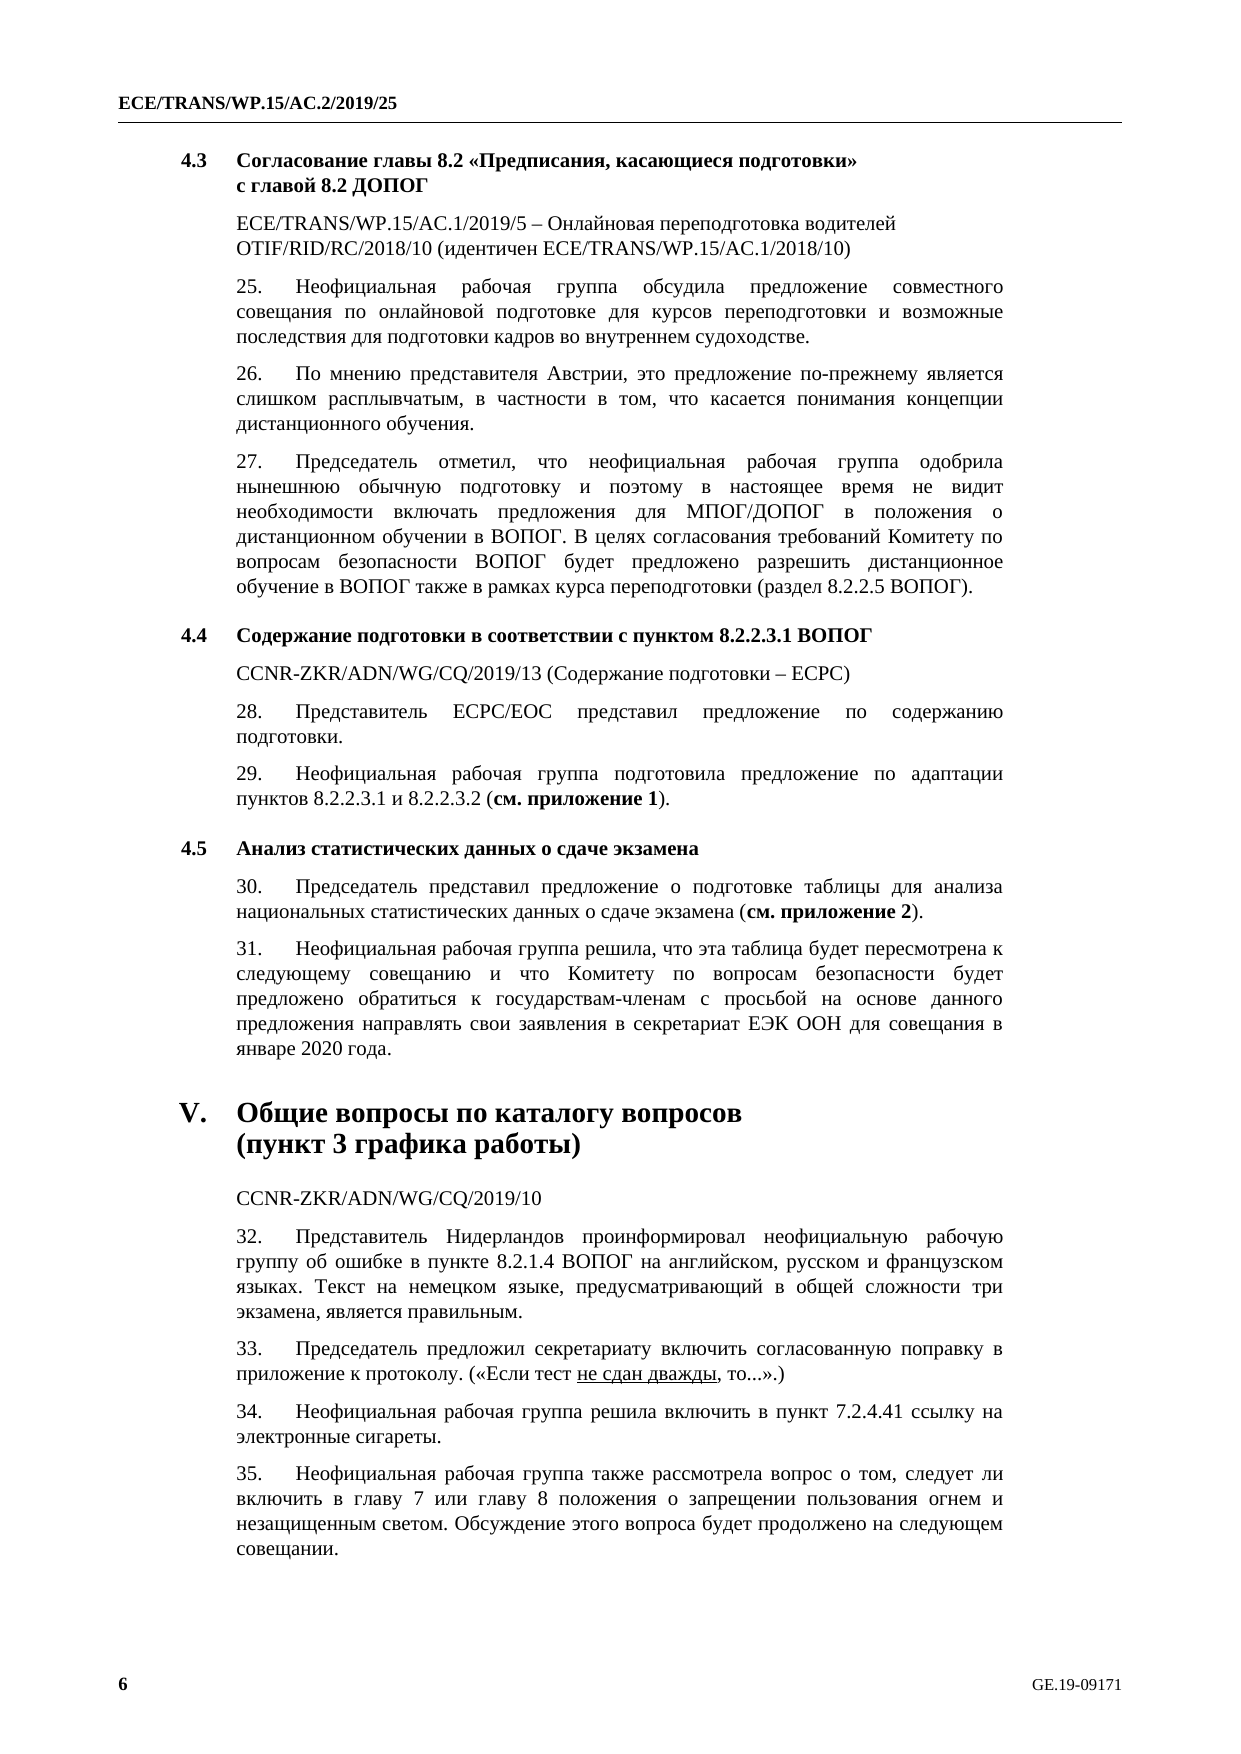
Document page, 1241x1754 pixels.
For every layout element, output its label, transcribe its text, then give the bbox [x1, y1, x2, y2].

text 29. Неофициальная рабочая группа подготовила предложение по адаптации пунктов 8.2.2.3.1 и 8.2.2.3.2 (см. приложение 1). [236, 760, 1004, 810]
text V. Общие вопросы по каталогу вопросов (пункт 3 графика работы) [118, 1098, 1004, 1160]
text 34. Неофициальная рабочая группа решила включить в пункт 7.2.4.41 ссылку на электронные сигареты. [236, 1398, 1004, 1448]
text 27. Председатель отметил, что неофициальная рабочая группа одобрила нынешнюю обычную подготовку и поэтому в настоящее время не видит необходимости включать предложения для МПОГ/ДОПОГ в положения о дистанционном обучении в ВОПОГ. В целях согласования требований Комитету по вопросам безопасности ВОПОГ будет предложено разрешить дистанционное обучение в ВОПОГ также в рамках курса переподготовки (раздел 8.2.2.5 ВОПОГ). [236, 448, 1004, 598]
text ECE/TRANS/WP.15/AC.1/2019/5 – Онлайновая переподготовка водителей OTIF/RID/RC/2018/10 (идентичен ECE/TRANS/WP.15/AC.1/2018/10) [236, 210, 1004, 260]
text 31. Неофициальная рабочая группа решила, что эта таблица будет пересмотрена к следующему совещанию и что Комитету по вопросам безопасности будет предложено обратиться к государствам-членам с просьбой на основе данного предложения направлять свои заявления в секретариат ЕЭК ООН для совещания в январе 2020 года. [236, 935, 1004, 1060]
text 32. Представитель Нидерландов проинформировал неофициальную рабочую группу об ошибке в пункте 8.2.1.4 ВОПОГ на английском, русском и французском языках. Текст на немецком языке, предусматривающий в общей сложности три экзамена, является правильным. [236, 1223, 1004, 1323]
text 33. Председатель предложил секретариату включить согласованную поправку в приложение к протоколу. («Если тест не сдан дважды, то...».) [236, 1335, 1004, 1385]
text 4.3 Согласование главы 8.2 «Предписания, касающиеся подготовки» с главой 8.2 ДОПОГ [118, 148, 1004, 198]
text 25. Неофициальная рабочая группа обсудила предложение совместного совещания по онлайновой подготовке для курсов переподготовки и возможные последствия для подготовки кадров во внутреннем судоходстве. [236, 273, 1004, 348]
text CCNR-ZKR/ADN/WG/CQ/2019/10 [236, 1185, 1004, 1210]
text 28. Представитель ЕСРС/ЕОС представил предложение по содержанию подготовки. [236, 698, 1004, 748]
text 26. По мнению представителя Австрии, это предложение по-прежнему является слишком расплывчатым, в частности в том, что касается понимания концепции дистанционного обучения. [236, 360, 1004, 435]
text 35. Неофициальная рабочая группа также рассмотрела вопрос о том, следует ли включить в главу 7 или главу 8 положения о запрещении пользования огнем и незащищенным светом. Обсуждение этого вопроса будет продолжено на следующем совещании. [236, 1460, 1004, 1560]
text 4.4 Содержание подготовки в соответствии с пунктом 8.2.2.3.1 ВОПОГ [118, 623, 1004, 648]
text 4.5 Анализ статистических данных о сдаче экзамена [118, 835, 1004, 860]
text 30. Председатель представил предложение о подготовке таблицы для анализа национальных статистических данных о сдаче экзамена (см. приложение 2). [236, 873, 1004, 923]
text CCNR-ZKR/ADN/WG/CQ/2019/13 (Содержание подготовки – ЕСРС) [236, 660, 1004, 685]
